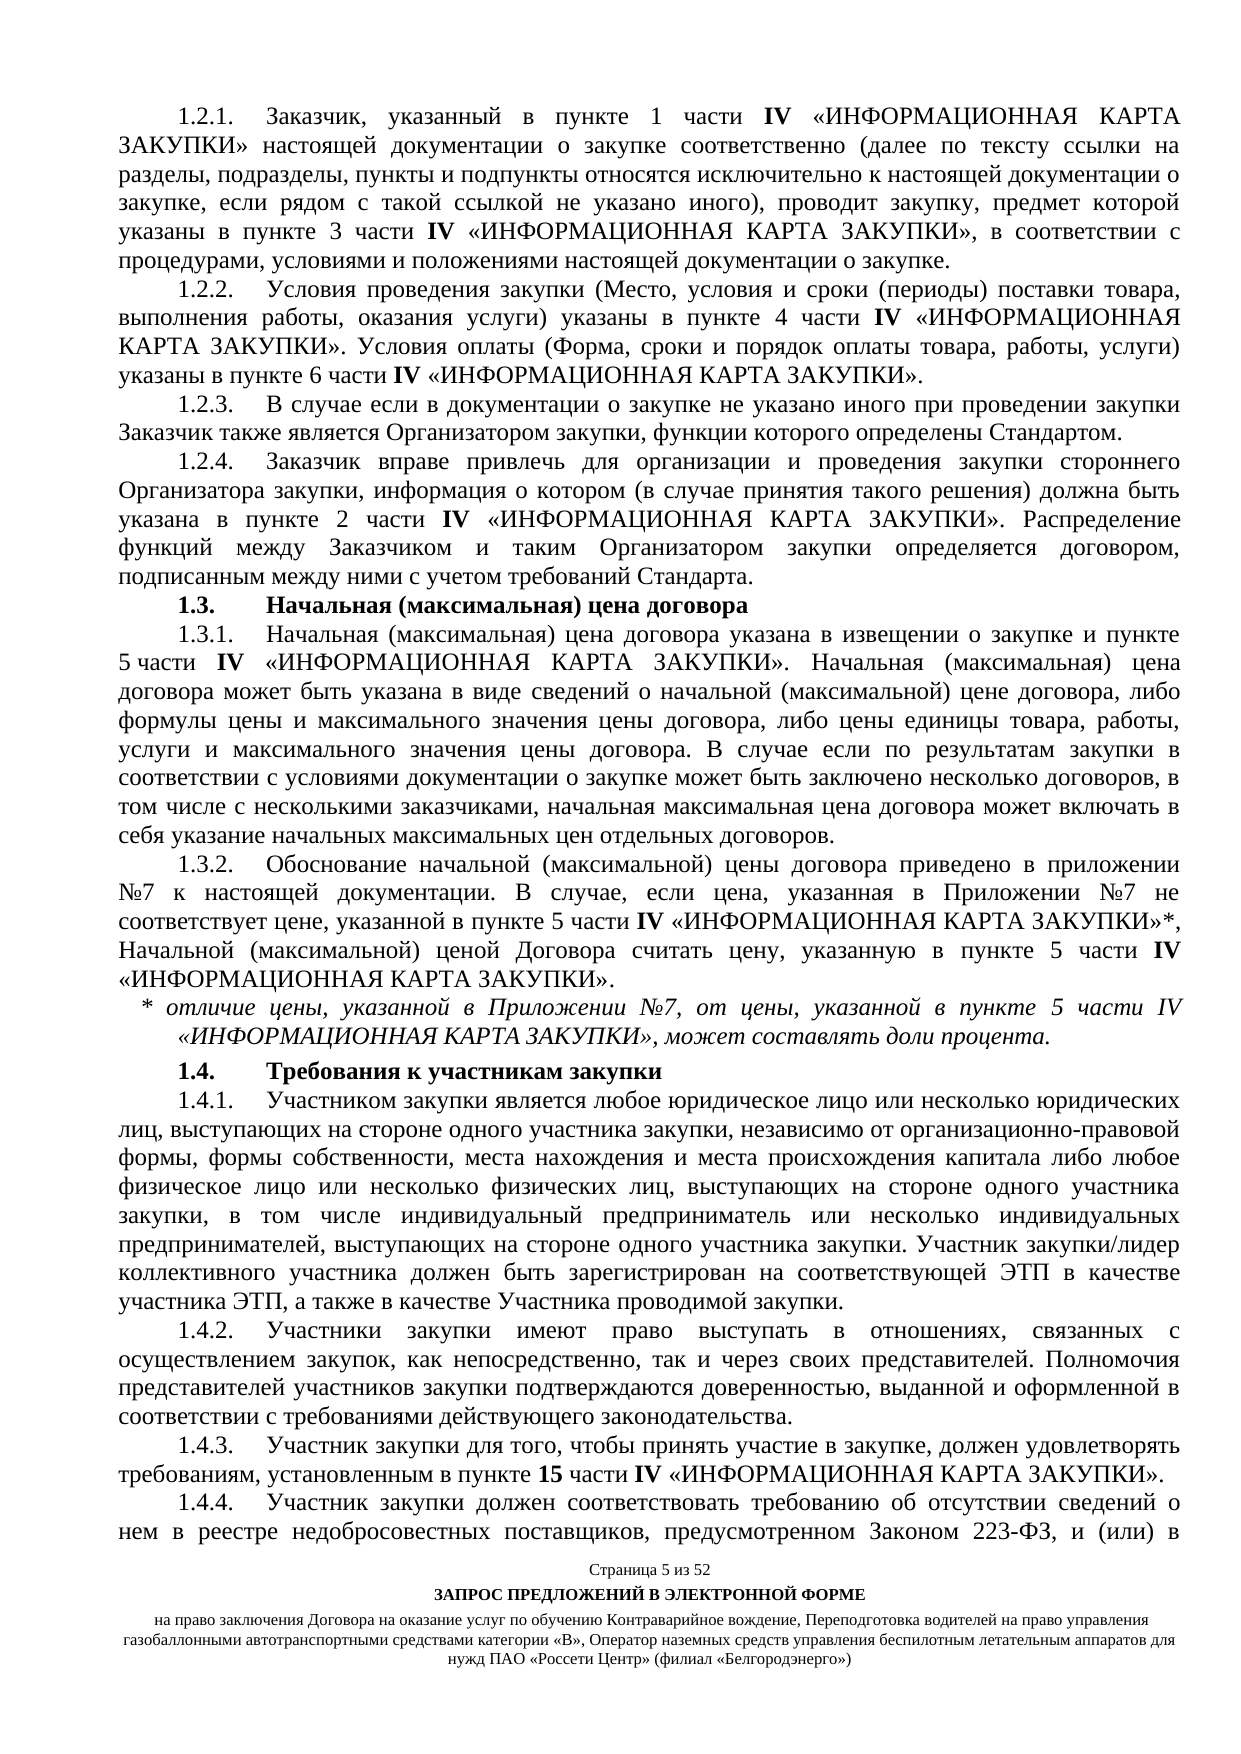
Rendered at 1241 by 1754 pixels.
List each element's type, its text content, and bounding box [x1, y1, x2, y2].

subtitle Требования к участникам закупки [118, 1056, 1181, 1085]
subtitle Участник закупки для того, чтобы принять участие в закупке, должен удовлетворять требованиям, установленным в пункте 15 части IV «ИНФОРМАЦИОННАЯ КАРТА ЗАКУПКИ». [118, 1430, 1181, 1487]
subtitle Условия проведения закупки (Место, условия и сроки (периоды) поставки товара, выполнения работы, оказания услуги) указаны в пункте 4 части IV «ИНФОРМАЦИОННАЯ КАРТА ЗАКУПКИ». Условия оплаты (Форма, сроки и порядок оплаты товара, работы, услуги) указаны в пункте 6 части IV «ИНФОРМАЦИОННАЯ КАРТА ЗАКУПКИ». [118, 274, 1181, 389]
list * отличие цены, указанной в Приложении №7, от цены, указанной в пункте 5 части IV «ИНФОРМАЦИОННАЯ КАРТА ЗАКУПКИ», может составлять доли процента. [140, 992, 1181, 1050]
subtitle Начальная (максимальная) цена договора указана в извещении о закупке и пункте 5 части IV «ИНФОРМАЦИОННАЯ КАРТА ЗАКУПКИ». Начальная (максимальная) цена договора может быть указана в виде сведений о начальной (максимальной) цене договора, либо формулы цены и максимального значения цены договора, либо цены единицы товара, работы, услуги и максимального значения цены договора. В случае если по результатам закупки в соответствии с условиями документации о закупке может быть заключено несколько договоров, в том числе с несколькими заказчиками, начальная максимальная цена договора может включать в себя указание начальных максимальных цен отдельных договоров. [118, 619, 1181, 849]
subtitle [118, 1487, 1181, 1545]
subtitle Заказчик, указанный в пункте 1 части IV «ИНФОРМАЦИОННАЯ КАРТА ЗАКУПКИ» настоящей документации о закупке соответственно (далее по тексту ссылки на разделы, подразделы, пункты и подпункты относятся исключительно к настоящей документации о закупке, если рядом с такой ссылкой не указано иного), проводит закупку, предмет которой указаны в пункте 3 части IV «ИНФОРМАЦИОННАЯ КАРТА ЗАКУПКИ», в соответствии с процедурами, условиями и положениями настоящей документации о закупке. [118, 101, 1181, 274]
subtitle Обоснование начальной (максимальной) цены договора приведено в приложении №7 к настоящей документации. В случае, если цена, указанная в Приложении №7 не соответствует цене, указанной в пункте 5 части IV «ИНФОРМАЦИОННАЯ КАРТА ЗАКУПКИ»*, Начальной (максимальной) ценой Договора считать цену, указанную в пункте 5 части IV «ИНФОРМАЦИОННАЯ КАРТА ЗАКУПКИ». [118, 849, 1181, 992]
subtitle Заказчик вправе привлечь для организации и проведения закупки стороннего Организатора закупки, информация о котором (в случае принятия такого решения) должна быть указана в пункте 2 части IV «ИНФОРМАЦИОННАЯ КАРТА ЗАКУПКИ». Распределение функций между Заказчиком и таким Организатором закупки определяется договором, подписанным между ними с учетом требований Стандарта. [118, 446, 1181, 590]
subtitle Участники закупки имеют право выступать в отношениях, связанных с осуществлением закупок, как непосредственно, так и через своих представителей. Полномочия представителей участников закупки подтверждаются доверенностью, выданной и оформленной в соответствии с требованиями действующего законодательства. [118, 1315, 1181, 1430]
subtitle В случае если в документации о закупке не указано иного при проведении закупки Заказчик также является Организатором закупки, функции которого определены Стандартом. [118, 389, 1181, 446]
subtitle Начальная (максимальная) цена договора [118, 590, 1181, 619]
subtitle Участником закупки является любое юридическое лицо или несколько юридических лиц, выступающих на стороне одного участника закупки, независимо от организационно-правовой формы, формы собственности, места нахождения и места происхождения капитала либо любое физическое лицо или несколько физических лиц, выступающих на стороне одного участника закупки, в том числе индивидуальный предприниматель или несколько индивидуальных предпринимателей, выступающих на стороне одного участника закупки. Участник закупки/лидер коллективного участника должен быть зарегистрирован на соответствующей ЭТП в качестве участника ЭТП, а также в качестве Участника проводимой закупки. [118, 1085, 1181, 1315]
